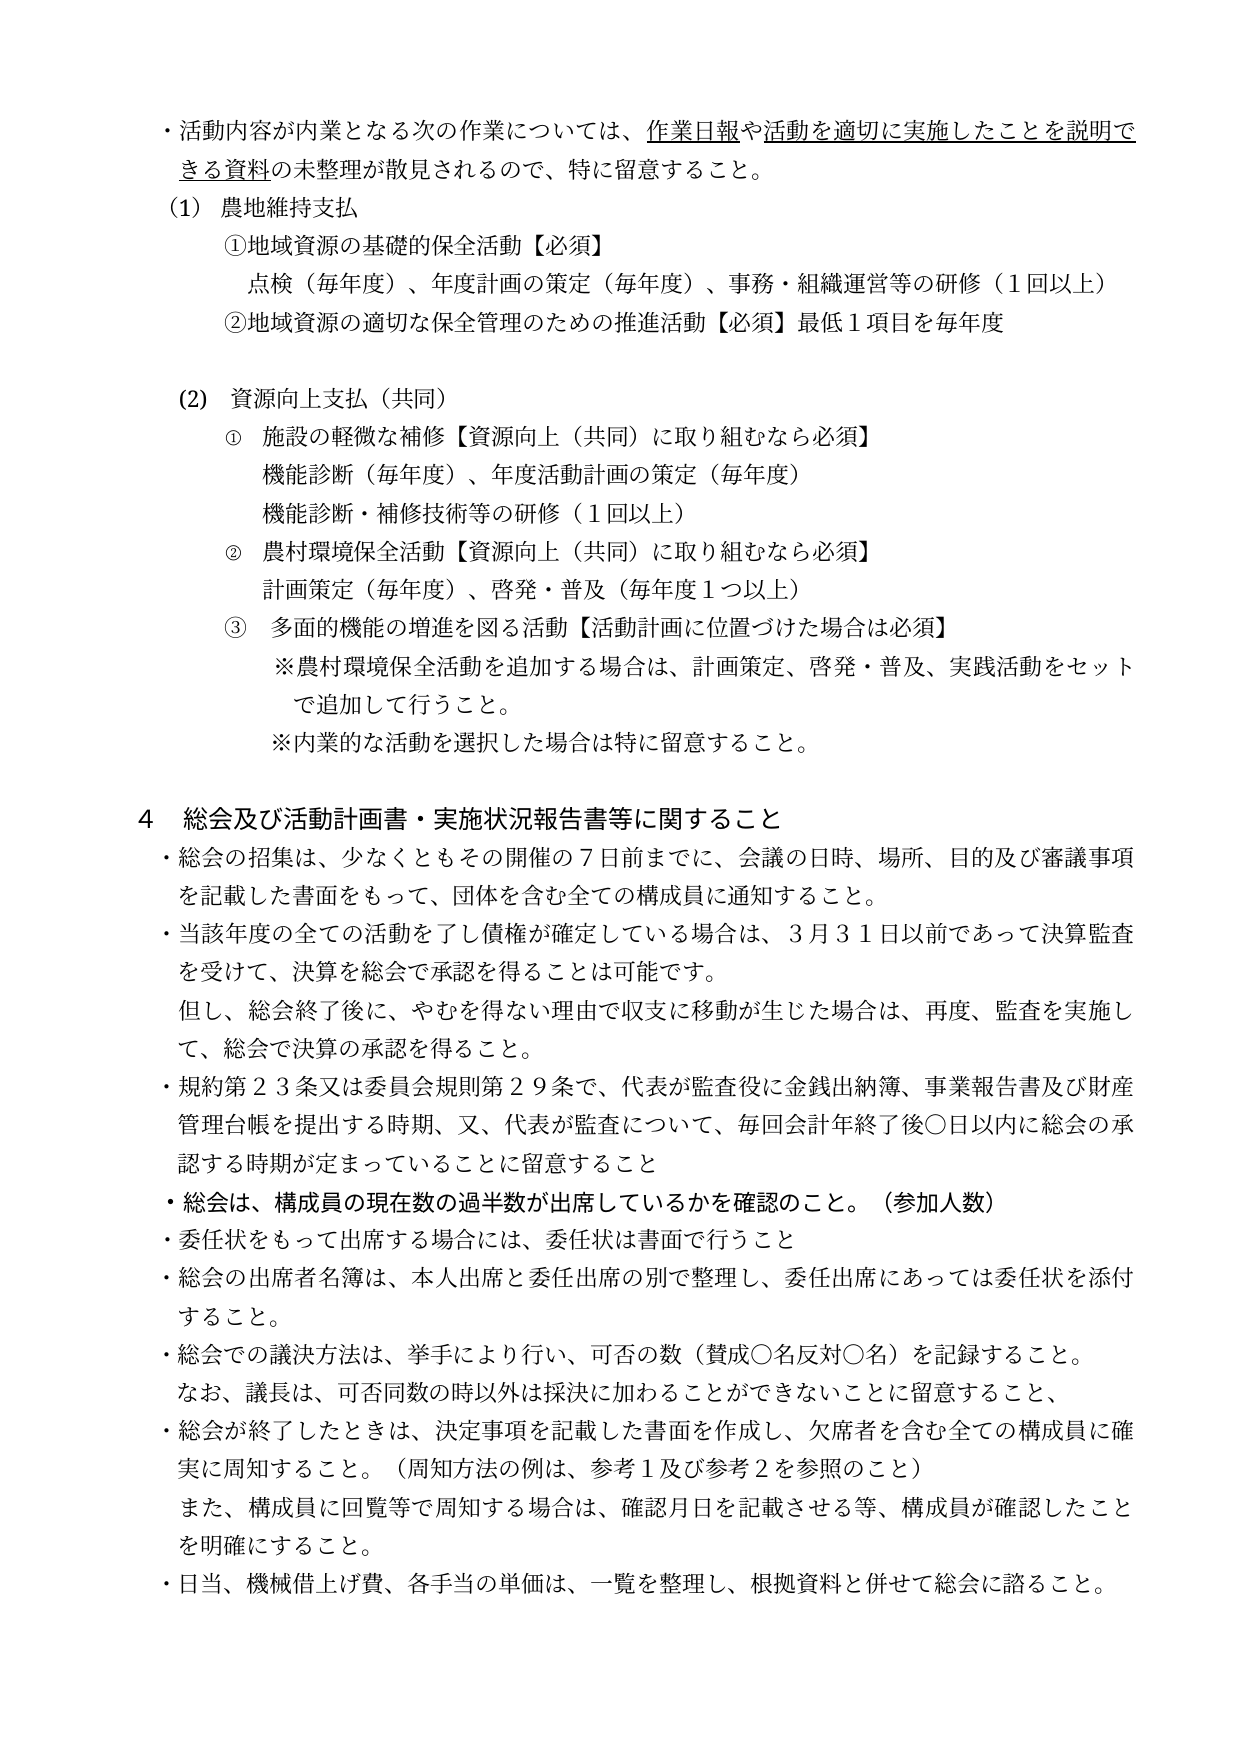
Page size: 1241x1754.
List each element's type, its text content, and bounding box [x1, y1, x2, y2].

text ・委任状をもって出席する場合には、委任状は書面で行うこと [133, 1219, 1137, 1258]
list また、構成員に回覧等で周知する場合は、確認月日を記載させる等、構成員が確認したことを明確にすること。 [155, 1487, 1137, 1563]
text ※内業的な活動を選択した場合は特に留意すること。 [133, 722, 1137, 761]
text (2) 資源向上支払（共同） [156, 378, 1137, 417]
text ②地域資源の適切な保全管理のための推進活動【必須】最低１項目を毎年度 [156, 302, 1137, 340]
list 計画策定（毎年度）、啓発・普及（毎年度１つ以上） [262, 569, 1137, 608]
text ・活動内容が内業となる次の作業については、作業日報や活動を適切に実施したことを説明できる資料の未整理が散見されるので、特に留意すること。 [156, 111, 1137, 187]
list 機能診断・補修技術等の研修（１回以上） [262, 493, 1137, 531]
list ・日当、機械借上げ費、各手当の単価は、一覧を整理し、根拠資料と併せて総会に諮ること。 [155, 1563, 1137, 1602]
list ・総会の出席者名簿は、本人出席と委任出席の別で整理し、委任出席にあっては委任状を添付すること。 [155, 1258, 1137, 1334]
list 農村環境保全活動【資源向上（共同）に取り組むなら必須】 [224, 531, 1137, 569]
list 機能診断（毎年度）、年度活動計画の策定（毎年度） [262, 455, 1137, 493]
text ・総会は、構成員の現在数の過半数が出席しているかを確認のこと。（参加人数） [133, 1181, 1137, 1219]
text ※農村環境保全活動を追加する場合は、計画策定、啓発・普及、実践活動をセットで追加して行うこと。 [133, 646, 1137, 722]
text ③ 多面的機能の増進を図る活動【活動計画に位置づけた場合は必須】 [133, 608, 1137, 646]
list なお、議長は、可否同数の時以外は採決に加わることができないことに留意すること、 [177, 1372, 1137, 1411]
list ・総会での議決方法は、挙手により行い、可否の数（賛成○名反対○名）を記録すること。 [155, 1334, 1137, 1372]
text 点検（毎年度）、年度計画の策定（毎年度）、事務・組織運営等の研修（１回以上） [156, 264, 1137, 302]
list ・当該年度の全ての活動を了し債権が確定している場合は、３月３１日以前であって決算監査を受けて、決算を総会で承認を得ることは可能です。 [155, 914, 1137, 990]
text （1） 農地維持支払 [156, 187, 1137, 226]
list ・規約第２３条又は委員会規則第２９条で、代表が監査役に金銭出納簿、事業報告書及び財産管理台帳を提出する時期、又、代表が監査について、毎回会計年終了後○日以内に総会の承認する時期が定まっていることに留意すること [155, 1067, 1137, 1181]
list 但し、総会終了後に、やむを得ない理由で収支に移動が生じた場合は、再度、監査を実施して、総会で決算の承認を得ること。 [155, 990, 1137, 1067]
list 施設の軽微な補修【資源向上（共同）に取り組むなら必須】 [224, 417, 1137, 455]
text ①地域資源の基礎的保全活動【必須】 [156, 226, 1137, 264]
list ・総会の招集は、少なくともその開催の７日前までに、会議の日時、場所、目的及び審議事項を記載した書面をもって、団体を含む全ての構成員に通知すること。 [155, 837, 1137, 914]
text ４ 総会及び活動計画書・実施状況報告書等に関すること [133, 799, 1137, 837]
list ・総会が終了したときは、決定事項を記載した書面を作成し、欠席者を含む全ての構成員に確実に周知すること。（周知方法の例は、参考１及び参考２を参照のこと） [155, 1411, 1137, 1487]
